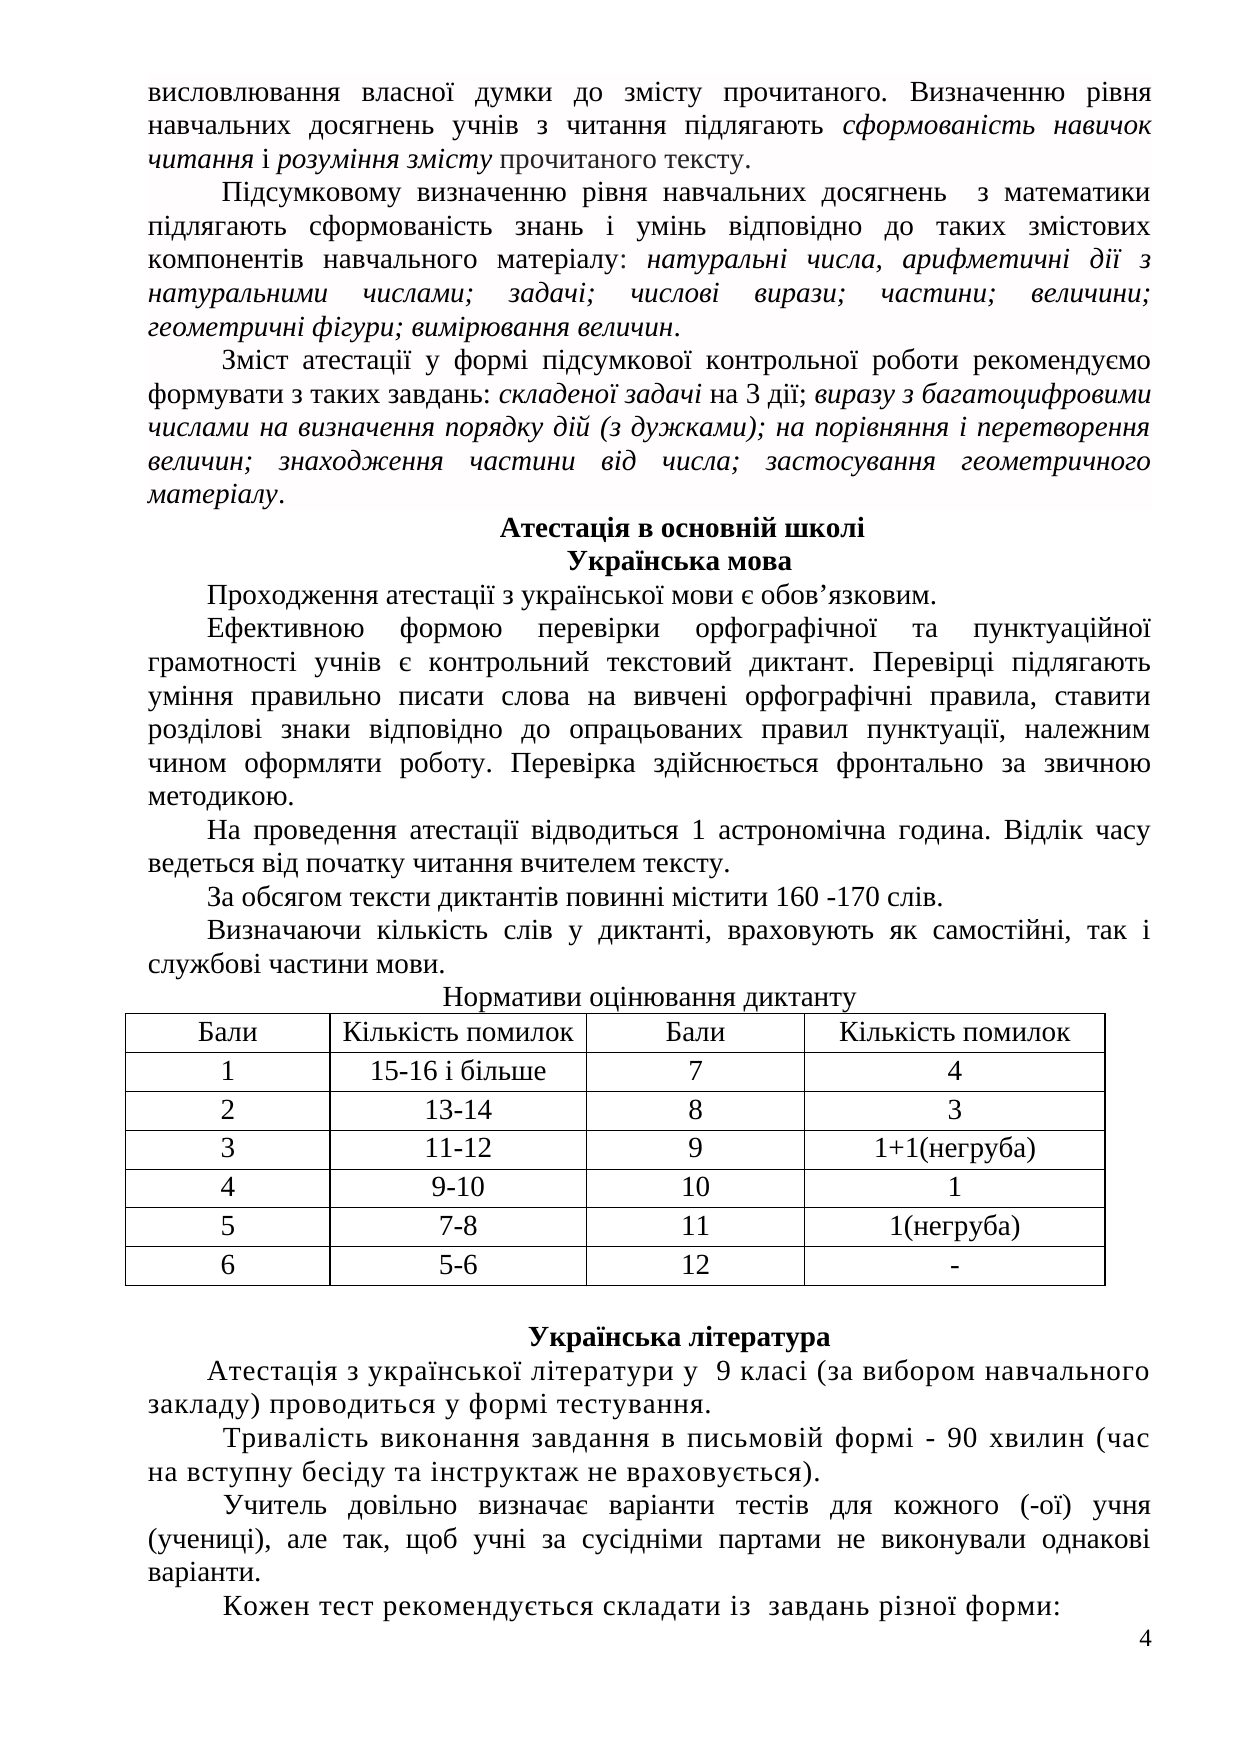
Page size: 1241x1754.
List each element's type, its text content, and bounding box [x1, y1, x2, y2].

text Кожен тест рекомендується складати із завдань різної форми: [148, 1588, 1152, 1621]
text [148, 74, 1152, 174]
text Ефективною формою перевірки орфографічної та пунктуаційної грамотності учнів є контрольний текстовий диктант. Перевірці підлягають уміння правильно писати слова на вивчені орфографічні правила, ставити розділові знаки відповідно до опрацьованих правил пунктуації, належним чином оформляти роботу. Перевірка здійснюється фронтально за звичною методикою. [148, 611, 1152, 812]
table_cell 1 [126, 1053, 329, 1091]
table_cell 3 [805, 1092, 1104, 1129]
table_cell 2 [126, 1092, 329, 1129]
table_cell 5-6 [331, 1247, 586, 1285]
text Проходження атестації з української мови є обов’язковим. [148, 577, 1152, 611]
text Українська література [148, 1319, 1152, 1353]
table_cell 11 [587, 1208, 804, 1246]
table_header Кількість помилок [805, 1014, 1104, 1052]
text Підсумковому визначенню рівня навчальних досягнень з математики підлягають сформованість знань і умінь відповідно до таких змістових компонентів навчального матеріалу: натуральні числа, арифметичні дії з натуральними числами; задачі; числові вирази; частини; величини; геометричні фігури; вимірювання величин. [148, 174, 1152, 342]
table_cell 10 [587, 1170, 804, 1207]
table_cell 1+1(негруба) [805, 1131, 1104, 1168]
text Тривалість виконання завдання в письмовій формі - 90 хвилин (час на вступну бесіду та інструктаж не враховується). [148, 1420, 1152, 1487]
text Нормативи оцінювання диктанту [148, 979, 1152, 1013]
table_cell 8 [587, 1092, 804, 1129]
table_header Бали [126, 1014, 329, 1052]
table_cell 4 [126, 1170, 329, 1207]
table_cell 5 [126, 1208, 329, 1246]
table_cell 1 [805, 1170, 1104, 1207]
table_cell 13-14 [331, 1092, 586, 1129]
table_cell 1(негруба) [805, 1208, 1104, 1246]
table_cell 3 [126, 1131, 329, 1168]
text Атестація з української літератури у 9 класі (за вибором навчального закладу) проводиться у формі тестування. [148, 1353, 1152, 1420]
table_cell 9-10 [331, 1170, 586, 1207]
table_cell 6 [126, 1247, 329, 1285]
text За обсягом тексти диктантів повинні містити 160 -170 слів. [148, 879, 1152, 912]
text Визначаючи кількість слів у диктанті, враховують як самостійні, так і службові частини мови. [148, 912, 1152, 979]
text Українська мова [148, 543, 1152, 577]
text На проведення атестації відводиться 1 астрономічна година. Відлік часу ведеться від початку читання вчителем тексту. [148, 812, 1152, 879]
table_cell 11-12 [331, 1131, 586, 1168]
table_header Бали [587, 1014, 804, 1052]
text Атестація в основній школі [148, 510, 1152, 543]
table_header Кількість помилок [331, 1014, 586, 1052]
table_cell 9 [587, 1131, 804, 1168]
text Учитель довільно визначає варіанти тестів для кожного (-ої) учня (учениці), але так, щоб учні за сусідніми партами не виконували однакові варіанти. [148, 1487, 1152, 1588]
table_cell - [805, 1247, 1104, 1285]
table_cell 15-16 і більше [331, 1053, 586, 1091]
table_cell 4 [805, 1053, 1104, 1091]
table_cell 7-8 [331, 1208, 586, 1246]
text Зміст атестації у формі підсумкової контрольної роботи рекомендуємо формувати з таких завдань: складеної задачі на 3 дії; виразу з багатоцифровими числами на визначення порядку дій (з дужками); на порівняння і перетворення величин; знаходження частини від числа; застосування геометричного матеріалу. [148, 342, 1152, 510]
table_cell 12 [587, 1247, 804, 1285]
table_cell 7 [587, 1053, 804, 1091]
